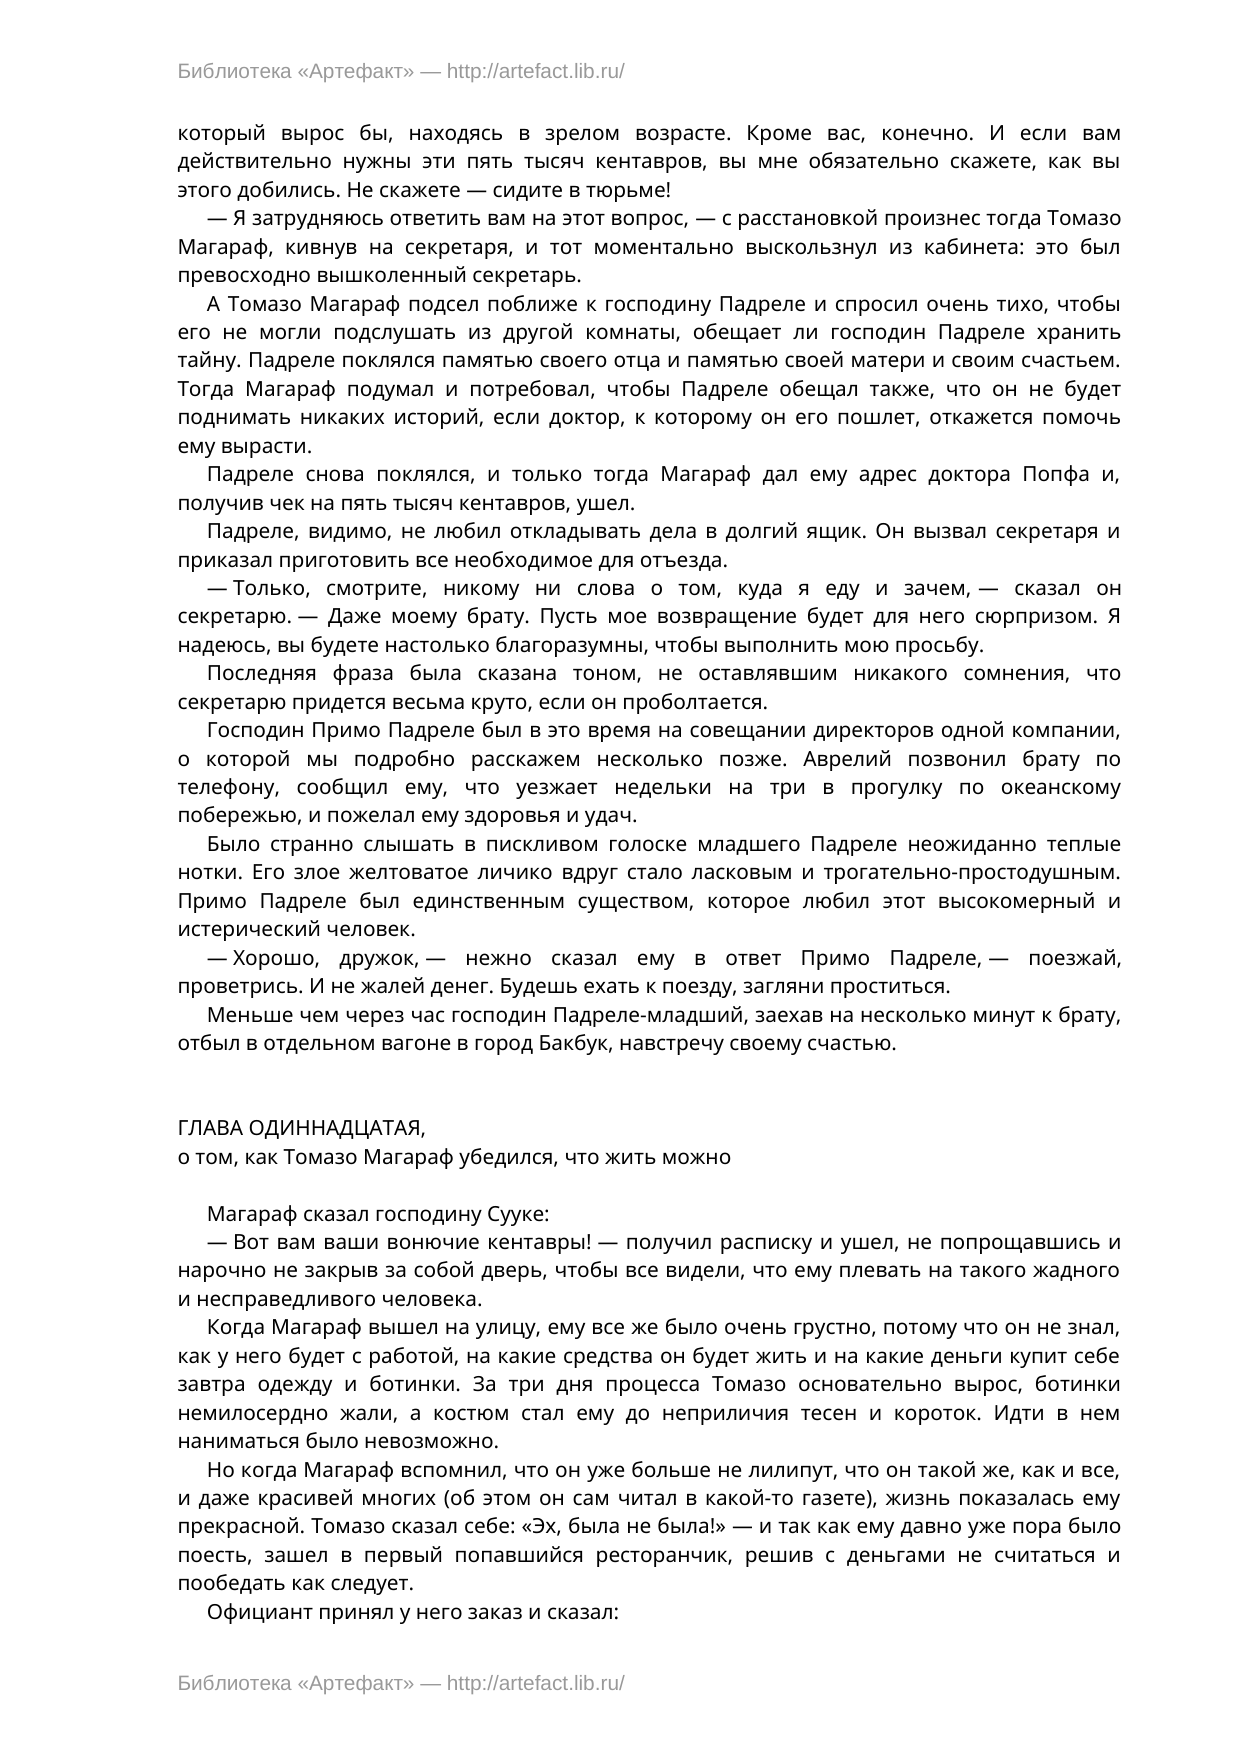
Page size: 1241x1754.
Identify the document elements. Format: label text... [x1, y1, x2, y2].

text — Только, смотрите, никому ни слова о том, куда я еду и зачем, — сказал он секретарю. — Даже моему брату. Пусть мое возвращение будет для него сюрпризом. Я надеюсь, вы будете настолько благоразумны, чтобы выполнить мою просьбу. [177, 573, 1122, 658]
subtitle ГЛАВА ОДИННАДЦАТАЯ, [177, 1113, 1122, 1142]
text Официант принял у него заказ и сказал: [177, 1597, 1122, 1625]
text — Я затрудняюсь ответить вам на этот вопрос, — с расстановкой произнес тогда Томазо Магараф, кивнув на секретаря, и тот моментально выскользнул из кабинета: это был превосходно вышколенный секретарь. [177, 203, 1122, 289]
text Господин Примо Падреле был в это время на совещании директоров одной компании, о которой мы подробно расскажем несколько позже. Аврелий позвонил брату по телефону, сообщил ему, что уезжает недельки на три в прогулку по океанскому побережью, и пожелал ему здоровья и удач. [177, 715, 1122, 829]
text — Хорошо, дружок, — нежно сказал ему в ответ Примо Падреле, — поезжай, проветрись. И не жалей денег. Будешь ехать к поезду, загляни проститься. [177, 943, 1122, 1000]
text Падреле снова поклялся, и только тогда Магараф дал ему адрес доктора Попфа и, получив чек на пять тысяч кентавров, ушел. [177, 459, 1122, 516]
text Магараф сказал господину Сууке: [177, 1199, 1122, 1227]
text Было странно слышать в пискливом голоске младшего Падреле неожиданно теплые нотки. Его злое желтоватое личико вдруг стало ласковым и трогательно-простодушным. Примо Падреле был единственным существом, которое любил этот высокомерный и истерический человек. [177, 829, 1122, 943]
text Меньше чем через час господин Падреле-младший, заехав на несколько минут к брату, отбыл в отдельном вагоне в город Бакбук, навстречу своему счастью. [177, 1000, 1122, 1057]
text Когда Магараф вышел на улицу, ему все же было очень грустно, потому что он не знал, как у него будет с работой, на какие средства он будет жить и на какие деньги купит себе завтра одежду и ботинки. За три дня процесса Томазо основательно вырос, ботинки немилосердно жали, а костюм стал ему до неприличия тесен и короток. Идти в нем наниматься было невозможно. [177, 1312, 1122, 1455]
text А Томазо Магараф подсел поближе к господину Падреле и спросил очень тихо, чтобы его не могли подслушать из другой комнаты, обещает ли господин Падреле хранить тайну. Падреле поклялся памятью своего отца и памятью своей матери и своим счастьем. Тогда Магараф подумал и потребовал, чтобы Падреле обещал также, что он не будет поднимать никаких историй, если доктор, к которому он его пошлет, откажется помочь ему вырасти. [177, 289, 1122, 459]
text Но когда Магараф вспомнил, что он уже больше не лилипут, что он такой же, как и все, и даже красивей многих (об этом он сам читал в какой-то газете), жизнь показалась ему прекрасной. Томазо сказал себе: «Эх, была не была!» — и так как ему давно уже пора было поесть, зашел в первый попавшийся ресторанчик, решив с деньгами не считаться и пообедать как следует. [177, 1455, 1122, 1597]
text Падреле, видимо, не любил откладывать дела в долгий ящик. Он вызвал секретаря и приказал приготовить все необходимое для отъезда. [177, 516, 1122, 573]
subtitle о том, как Томазо Магараф убедился, что жить можно [177, 1142, 1122, 1170]
text — Вот вам ваши вонючие кентавры! — получил расписку и ушел, не попрощавшись и нарочно не закрыв за собой дверь, чтобы все видели, что ему плевать на такого жадного и несправедливого человека. [177, 1227, 1122, 1312]
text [177, 118, 1122, 203]
text Последняя фраза была сказана тоном, не оставлявшим никакого сомнения, что секретарю придется весьма круто, если он проболтается. [177, 658, 1122, 715]
